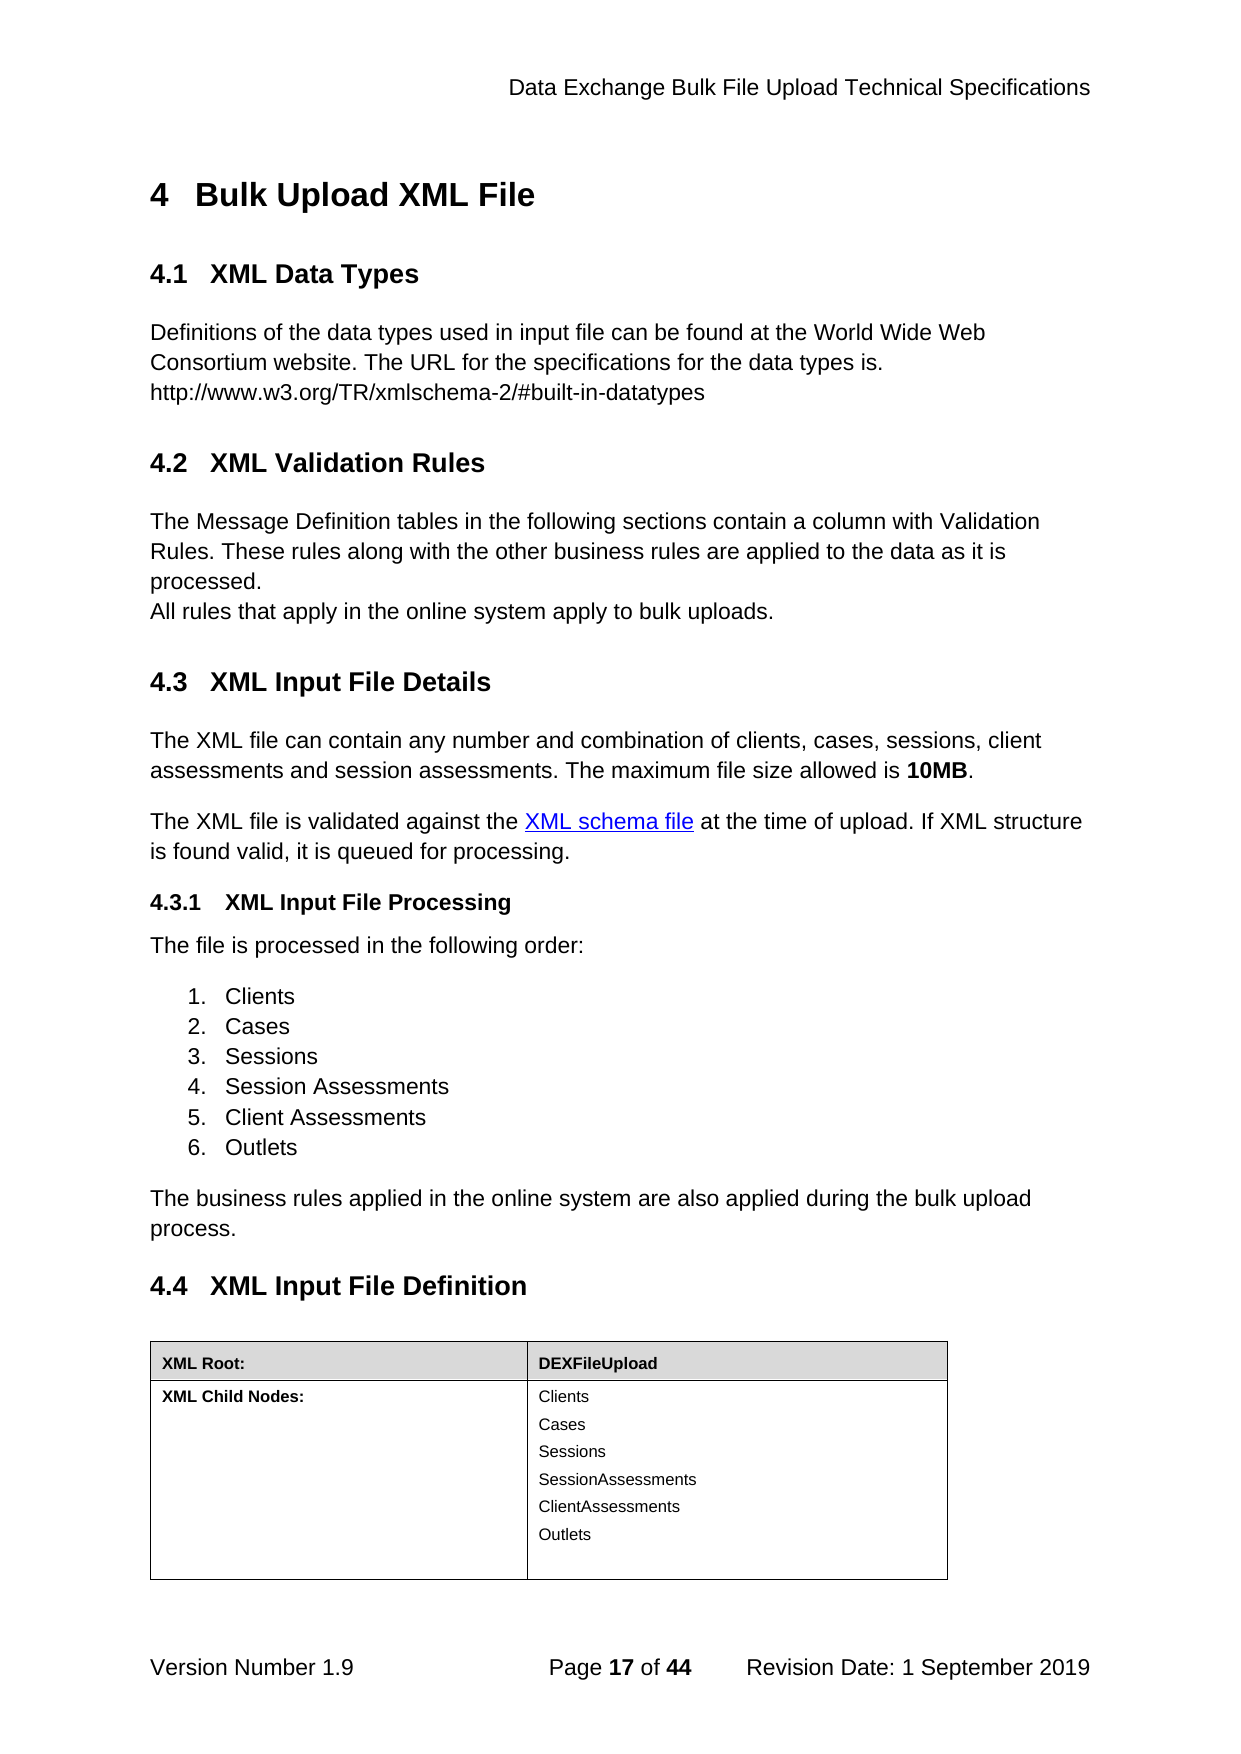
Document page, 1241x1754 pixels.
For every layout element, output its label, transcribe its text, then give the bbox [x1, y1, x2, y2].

subtitle XML Data Types [150, 258, 1090, 289]
subtitle XML Input File Definition [150, 1270, 1090, 1301]
subtitle Bulk Upload XML File [150, 175, 1090, 213]
text The XML file can contain any number and combination of clients, cases, sessions, client assessments and session assessments. The maximum file size allowed is 10MB. [150, 727, 1090, 783]
text Definitions of the data types used in input file can be found at the World Wide Web Consortium website. The URL for the specifications for the data types is. [150, 318, 1090, 375]
subtitle XML Validation Rules [150, 447, 1090, 478]
subtitle XML Input File Details [150, 666, 1090, 697]
list Outlets [187, 1134, 1090, 1160]
text The business rules applied in the online system are also applied during the bulk upload process. [150, 1185, 1090, 1241]
table_cell XML Child Nodes: [151, 1381, 527, 1579]
text The Message Definition tables in the following sections contain a column with Validation Rules. These rules along with the other business rules are applied to the data as it is processed. [150, 508, 1090, 594]
list Clients [187, 983, 1090, 1009]
table_header DEXFileUpload [528, 1342, 947, 1379]
table_header XML Root: [151, 1342, 527, 1379]
text All rules that apply in the online system apply to bulk uploads. [150, 598, 1090, 624]
table_cell Clients Cases Sessions SessionAssessments ClientAssessments Outlets [528, 1381, 947, 1579]
list Cases [187, 1013, 1090, 1039]
list Client Assessments [187, 1103, 1090, 1130]
subtitle XML Input File Processing [150, 889, 1090, 916]
text http://www.w3.org/TR/xmlschema-2/#built-in-datatypes [150, 379, 1090, 405]
list Session Assessments [187, 1073, 1090, 1099]
text The XML file is validated against the XML schema file at the time of upload. If XML structure is found valid, it is queued for processing. [150, 808, 1090, 865]
text The file is processed in the following order: [150, 932, 1090, 958]
list Sessions [187, 1043, 1090, 1069]
